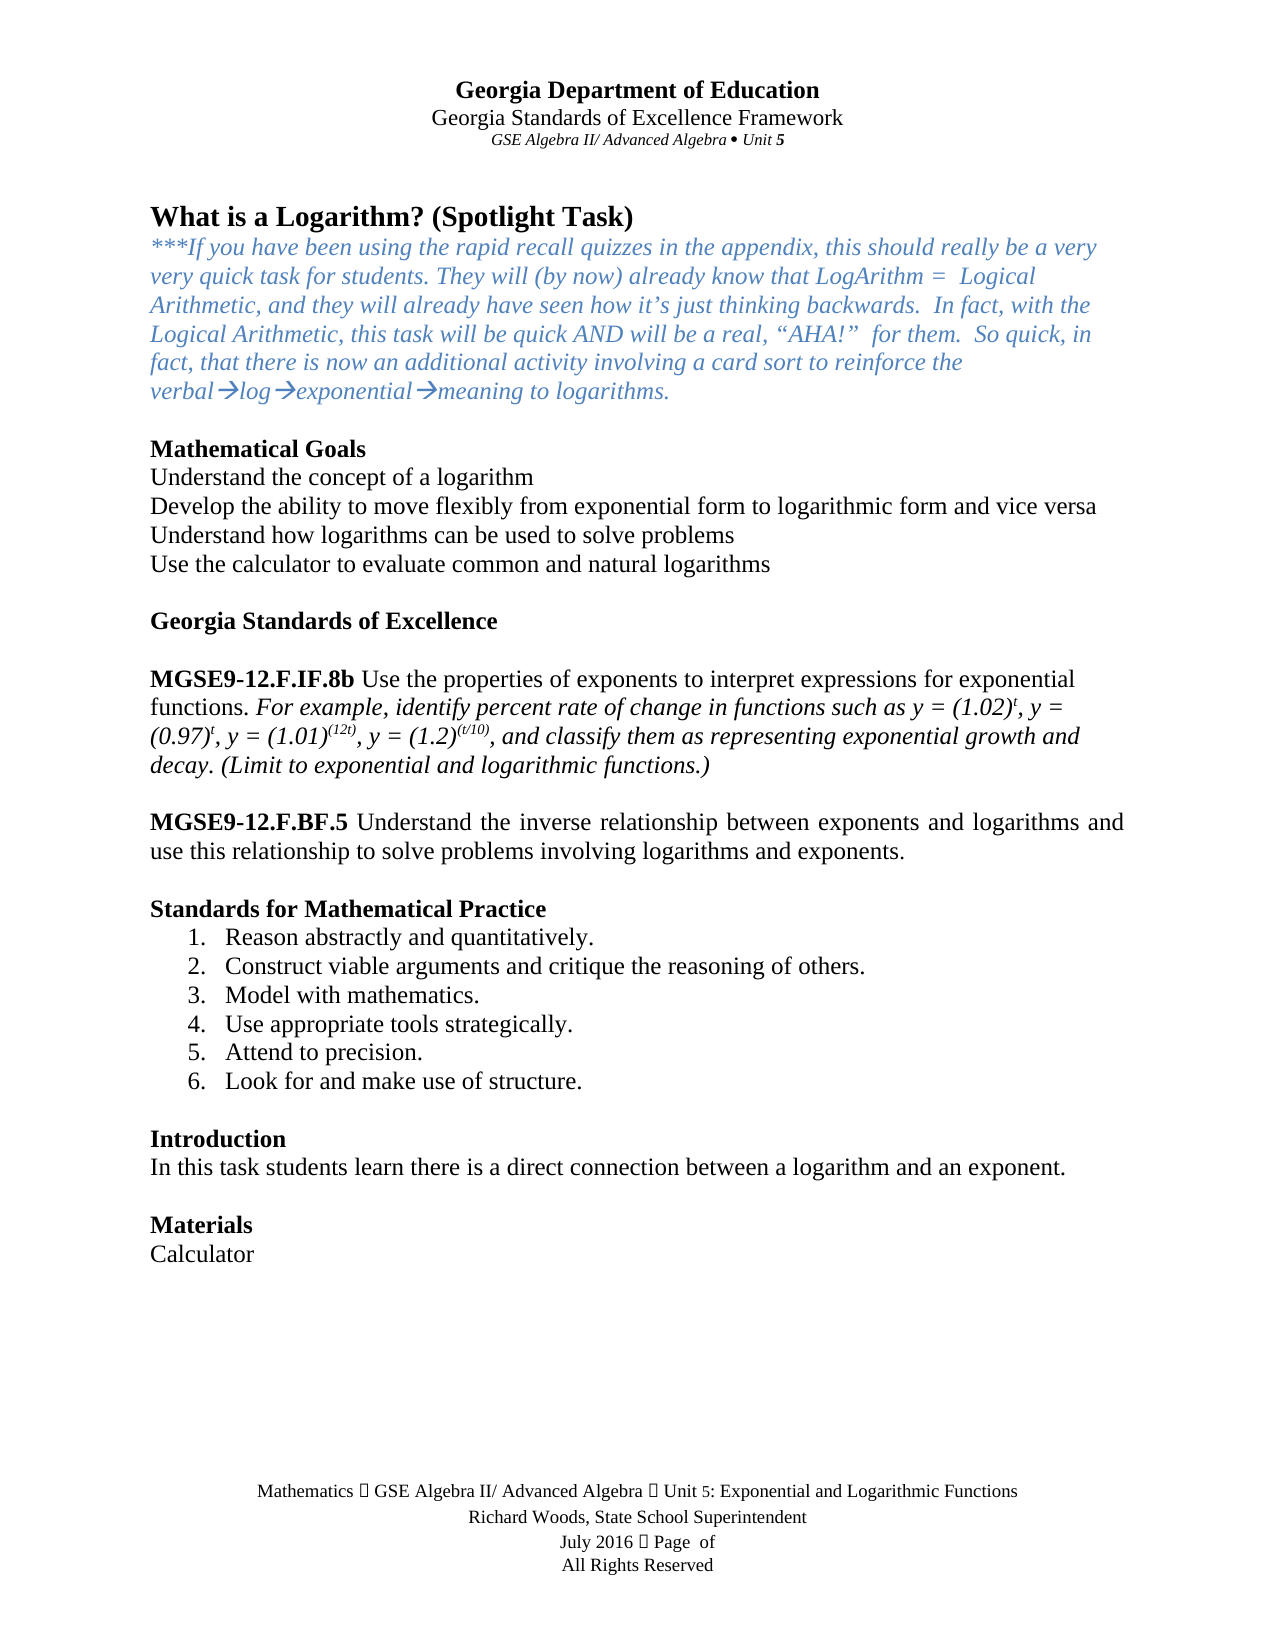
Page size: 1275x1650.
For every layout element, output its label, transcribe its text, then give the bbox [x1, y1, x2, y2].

list Model with mathematics. [187, 980, 1125, 1009]
subtitle What is a Logarithm? (Spotlight Task) [150, 199, 1125, 232]
list Use appropriate tools strategically. [187, 1009, 1125, 1037]
text Understand the concept of a logarithm [150, 462, 1125, 491]
list Reason abstractly and quantitatively. [187, 922, 1125, 951]
text MGSE9-12.F.IF.8b Use the properties of exponents to interpret expressions for exponential functions. For example, identify percent rate of change in functions such as y = (1.02)t, y = (0.97)t, y = (1.01)(12t), y = (1.2)(t/10), and classify them as representing exponential growth and decay. (Limit to exponential and logarithmic functions.) [150, 664, 1125, 779]
text In this task students learn there is a direct connection between a logarithm and an exponent. [150, 1152, 1125, 1181]
text Materials [150, 1210, 1125, 1239]
text Understand how logarithms can be used to solve problems [150, 520, 1125, 549]
list Construct viable arguments and critique the reasoning of others. [187, 951, 1125, 980]
text Standards for Mathematical Practice [150, 894, 1125, 922]
text Georgia Standards of Excellence [150, 606, 1125, 635]
list Look for and make use of structure. [187, 1066, 1125, 1095]
text ***If you have been using the rapid recall quizzes in the appendix, this should really be a very very quick task for students. They will (by now) already know that LogArithm = Logical Arithmetic, and they will already have seen how it’s just thinking backwards. In fact, with the Logical Arithmetic, this task will be quick AND will be a real, “AHA!” for them. So quick, in fact, that there is now an additional activity involving a card sort to reinforce the verballogexponentialmeaning to logarithms. [150, 232, 1125, 405]
list Attend to precision. [187, 1037, 1125, 1066]
text Develop the ability to move flexibly from exponential form to logarithmic form and vice versa [150, 491, 1125, 520]
text Calculator [150, 1239, 1125, 1267]
text Mathematical Goals [150, 434, 1125, 462]
text Use the calculator to evaluate common and natural logarithms [150, 549, 1125, 577]
text MGSE9-12.F.BF.5 Understand the inverse relationship between exponents and logarithms and use this relationship to solve problems involving logarithms and exponents. [150, 807, 1125, 865]
text Introduction [150, 1124, 1125, 1152]
